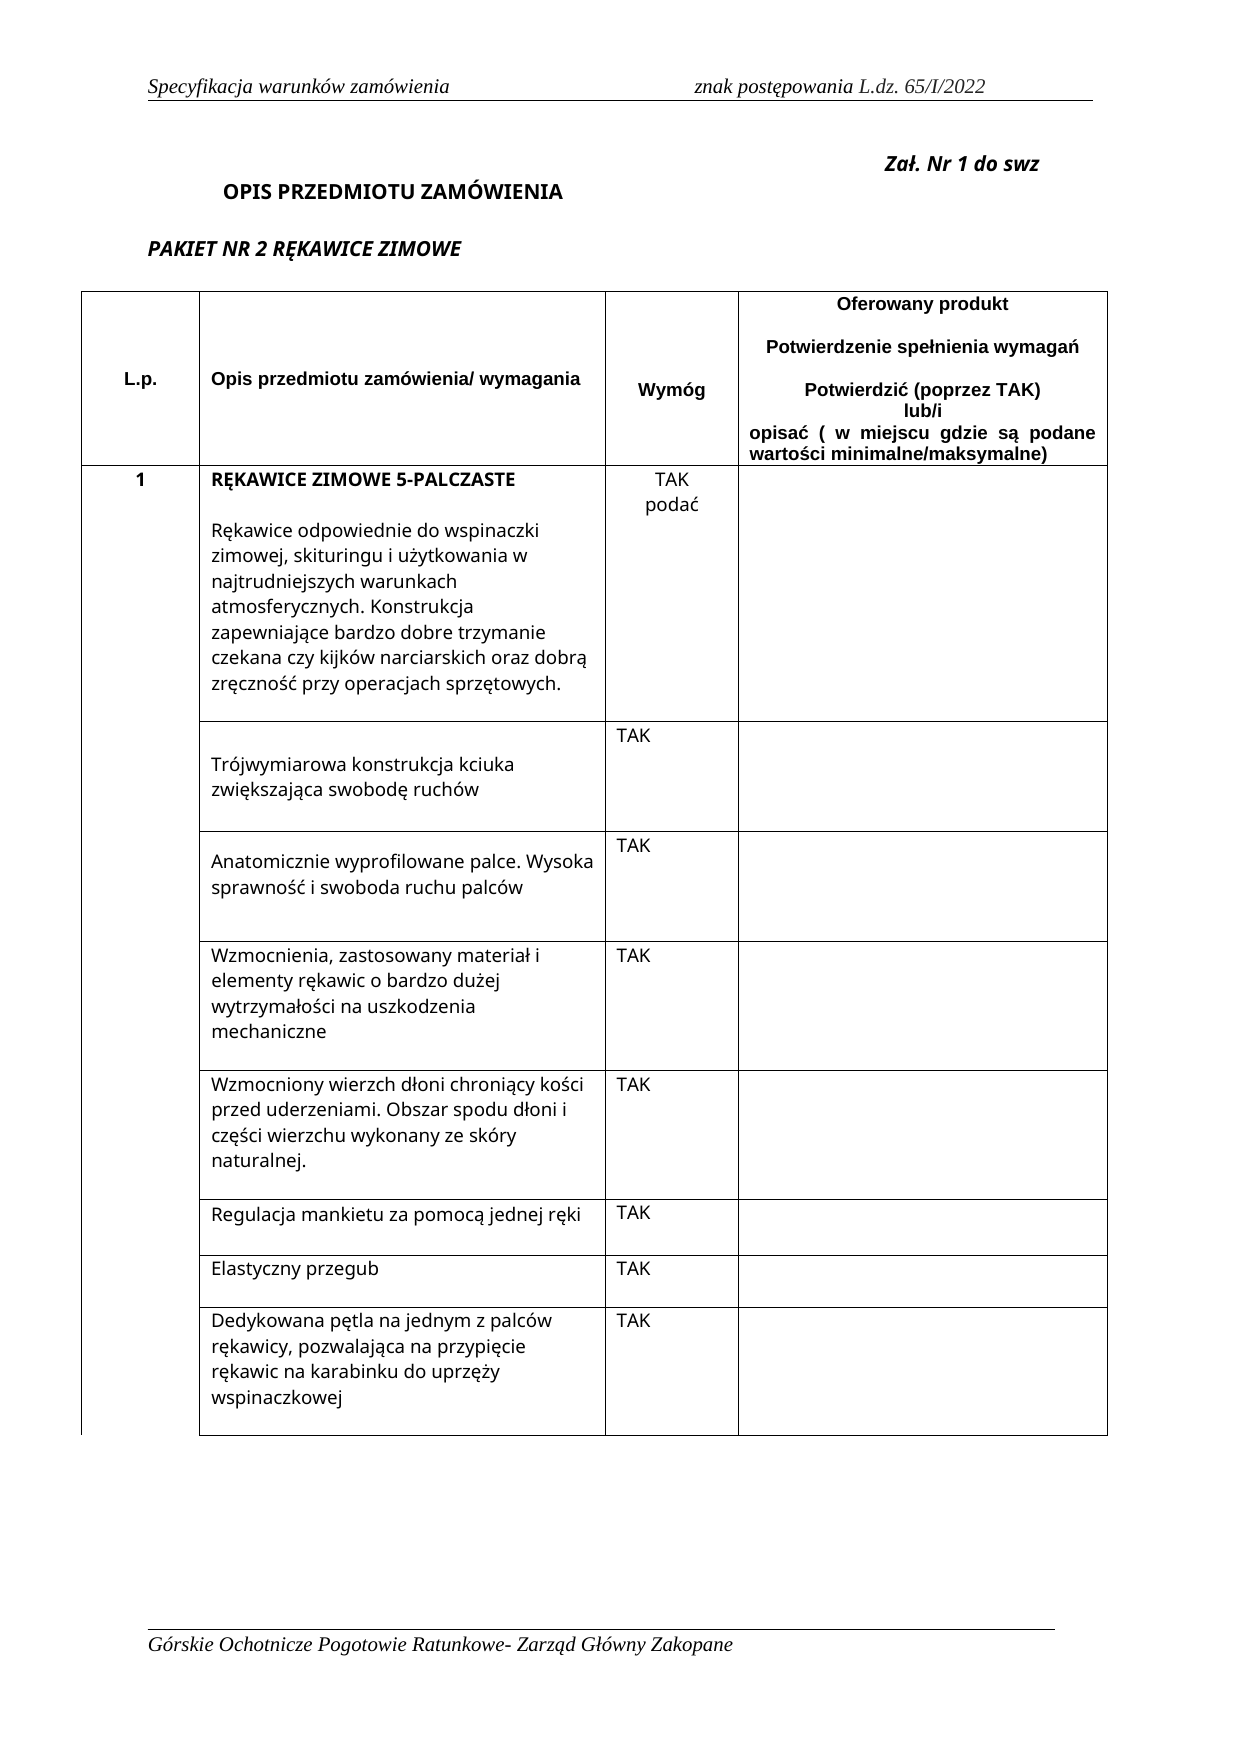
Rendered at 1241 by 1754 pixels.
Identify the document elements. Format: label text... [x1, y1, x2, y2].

text PAKIET NR 2 RĘKAWICE ZIMOWE [147, 234, 1093, 263]
table_cell TAK [606, 832, 738, 941]
table_cell [739, 1200, 1107, 1254]
table_cell [739, 1308, 1107, 1435]
table_cell Elastyczny przegub [200, 1256, 605, 1307]
table_header L.p. [82, 292, 199, 465]
table_cell [739, 722, 1107, 831]
table_cell TAK [606, 1200, 738, 1254]
table_cell TAK [606, 1071, 738, 1198]
table_header Wymóg [606, 292, 738, 465]
table_cell Dedykowana pętla na jednym z palców rękawicy, pozwalająca na przypięcie rękawic na karabinku do uprzęży wspinaczkowej [200, 1308, 605, 1435]
table_cell Wzmocniony wierzch dłoni chroniący kości przed uderzeniami. Obszar spodu dłoni i części wierzchu wykonany ze skóry naturalnej. [200, 1071, 605, 1198]
table_cell [739, 1256, 1107, 1307]
table_cell [739, 1071, 1107, 1198]
table_cell [739, 832, 1107, 941]
table_cell RĘKAWICE ZIMOWE 5-PALCZASTE Rękawice odpowiednie do wspinaczki zimowej, skituringu i użytkowania w najtrudniejszych warunkach atmosferycznych. Konstrukcja zapewniające bardzo dobre trzymanie czekana czy kijków narciarskich oraz dobrą zręczność przy operacjach sprzętowych. [200, 466, 605, 721]
table_cell TAK [606, 1308, 738, 1435]
table_cell Trójwymiarowa konstrukcja kciuka zwiększająca swobodę ruchów [200, 722, 605, 831]
table_cell Anatomicznie wyprofilowane palce. Wysoka sprawność i swoboda ruchu palców [200, 832, 605, 941]
table_cell TAK [606, 942, 738, 1070]
table_cell Wzmocnienia, zastosowany materiał i elementy rękawic o bardzo dużej wytrzymałości na uszkodzenia mechaniczne [200, 942, 605, 1070]
table_cell TAK [606, 1256, 738, 1307]
subtitle OPIS PRZEDMIOTU ZAMÓWIENIA [223, 177, 1093, 206]
table_cell TAK [606, 722, 738, 831]
table_cell [739, 942, 1107, 1070]
text Zał. Nr 1 do swz [811, 149, 1093, 177]
table_header Opis przedmiotu zamówienia/ wymagania [200, 292, 605, 465]
table_header Oferowany produkt Potwierdzenie spełnienia wymagań Potwierdzić (poprzez TAK) lub/i opisać ( w miejscu gdzie są podane wartości minimalne/maksymalne) [739, 292, 1107, 465]
table_cell TAK podać [606, 466, 738, 721]
table_cell 1 [82, 466, 199, 1435]
table_cell [739, 466, 1107, 721]
table_cell Regulacja mankietu za pomocą jednej ręki [200, 1200, 605, 1254]
